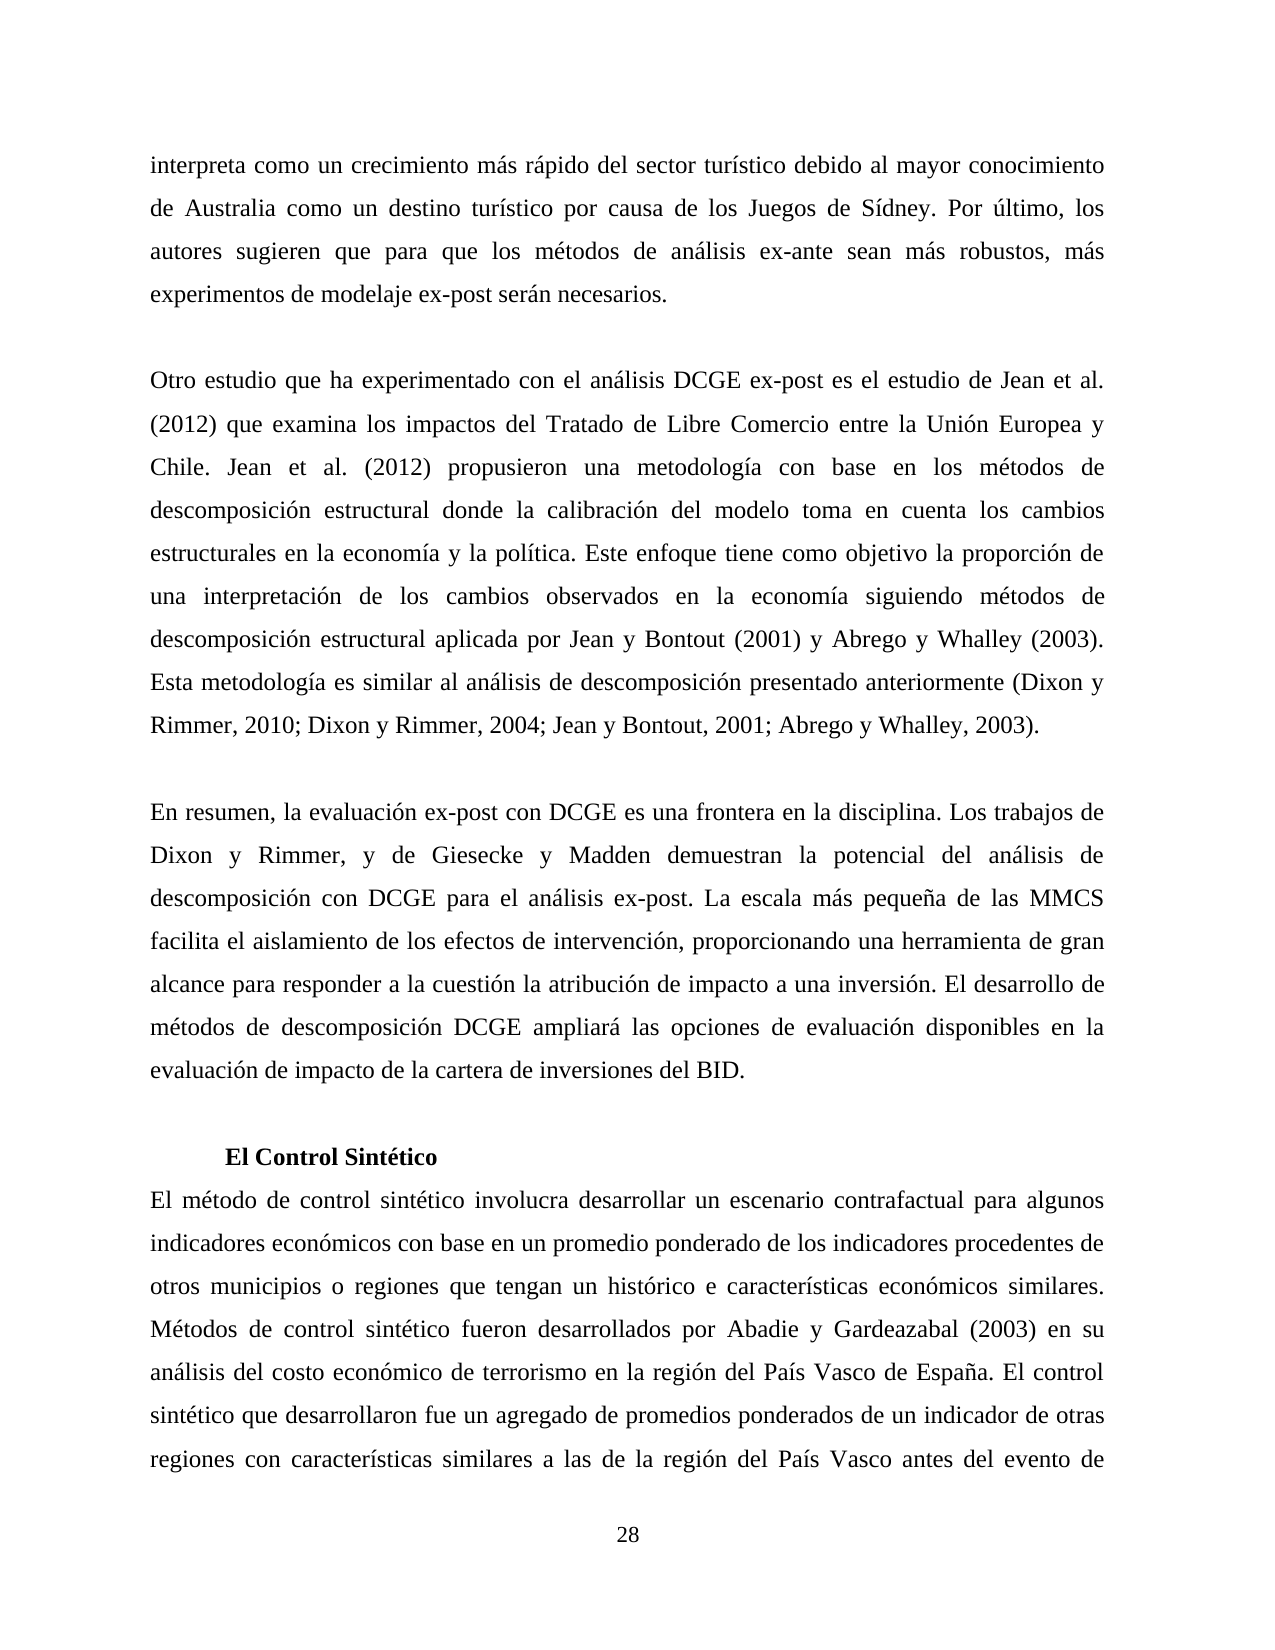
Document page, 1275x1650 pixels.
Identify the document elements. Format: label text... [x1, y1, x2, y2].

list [150, 150, 1106, 308]
list En resumen, la evaluación ex-post con DCGE es una frontera en la disciplina. Los trabajos de Dixon y Rimmer, y de Giesecke y Madden demuestran la potencial del análisis de descomposición con DCGE para el análisis ex-post. La escala más pequeña de las MMCS facilita el aislamiento de los efectos de intervención, proporcionando una herramienta de gran alcance para responder a la cuestión la atribución de impacto a una inversión. El desarrollo de métodos de descomposición DCGE ampliará las opciones de evaluación disponibles en la evaluación de impacto de la cartera de inversiones del BID. [150, 797, 1106, 1084]
list El Control Sintético [225, 1142, 1106, 1171]
list Otro estudio que ha experimentado con el análisis DCGE ex-post es el estudio de Jean et al. (2012) que examina los impactos del Tratado de Libre Comercio entre la Unión Europea y Chile. Jean et al. (2012) propusieron una metodología con base en los métodos de descomposición estructural donde la calibración del modelo toma en cuenta los cambios estructurales en la economía y la política. Este enfoque tiene como objetivo la proporción de una interpretación de los cambios observados en la economía siguiendo métodos de descomposición estructural aplicada por Jean y Bontout (2001) y Abrego y Whalley (2003). Esta metodología es similar al análisis de descomposición presentado anteriormente (Dixon y Rimmer, 2010; Dixon y Rimmer, 2004; Jean y Bontout, 2001; Abrego y Whalley, 2003). [150, 366, 1106, 739]
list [150, 1185, 1106, 1472]
